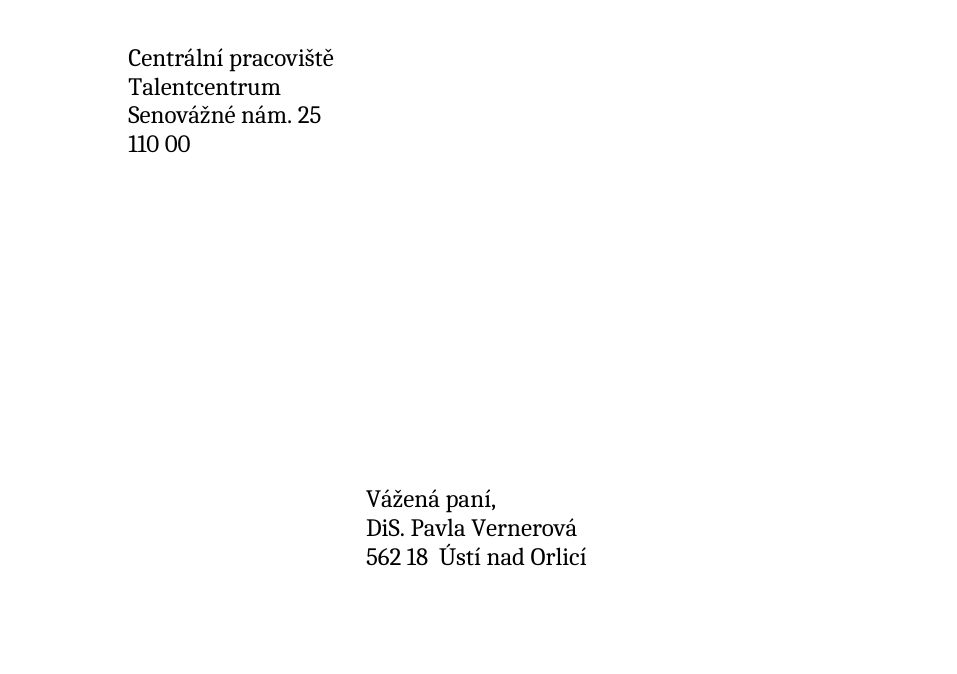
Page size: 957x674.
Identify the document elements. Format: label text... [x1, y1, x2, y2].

text DiS. Pavla Vernerová [366, 514, 891, 543]
text Vážená paní, [366, 485, 891, 514]
text 562 18 Ústí nad Orlicí [366, 543, 891, 571]
